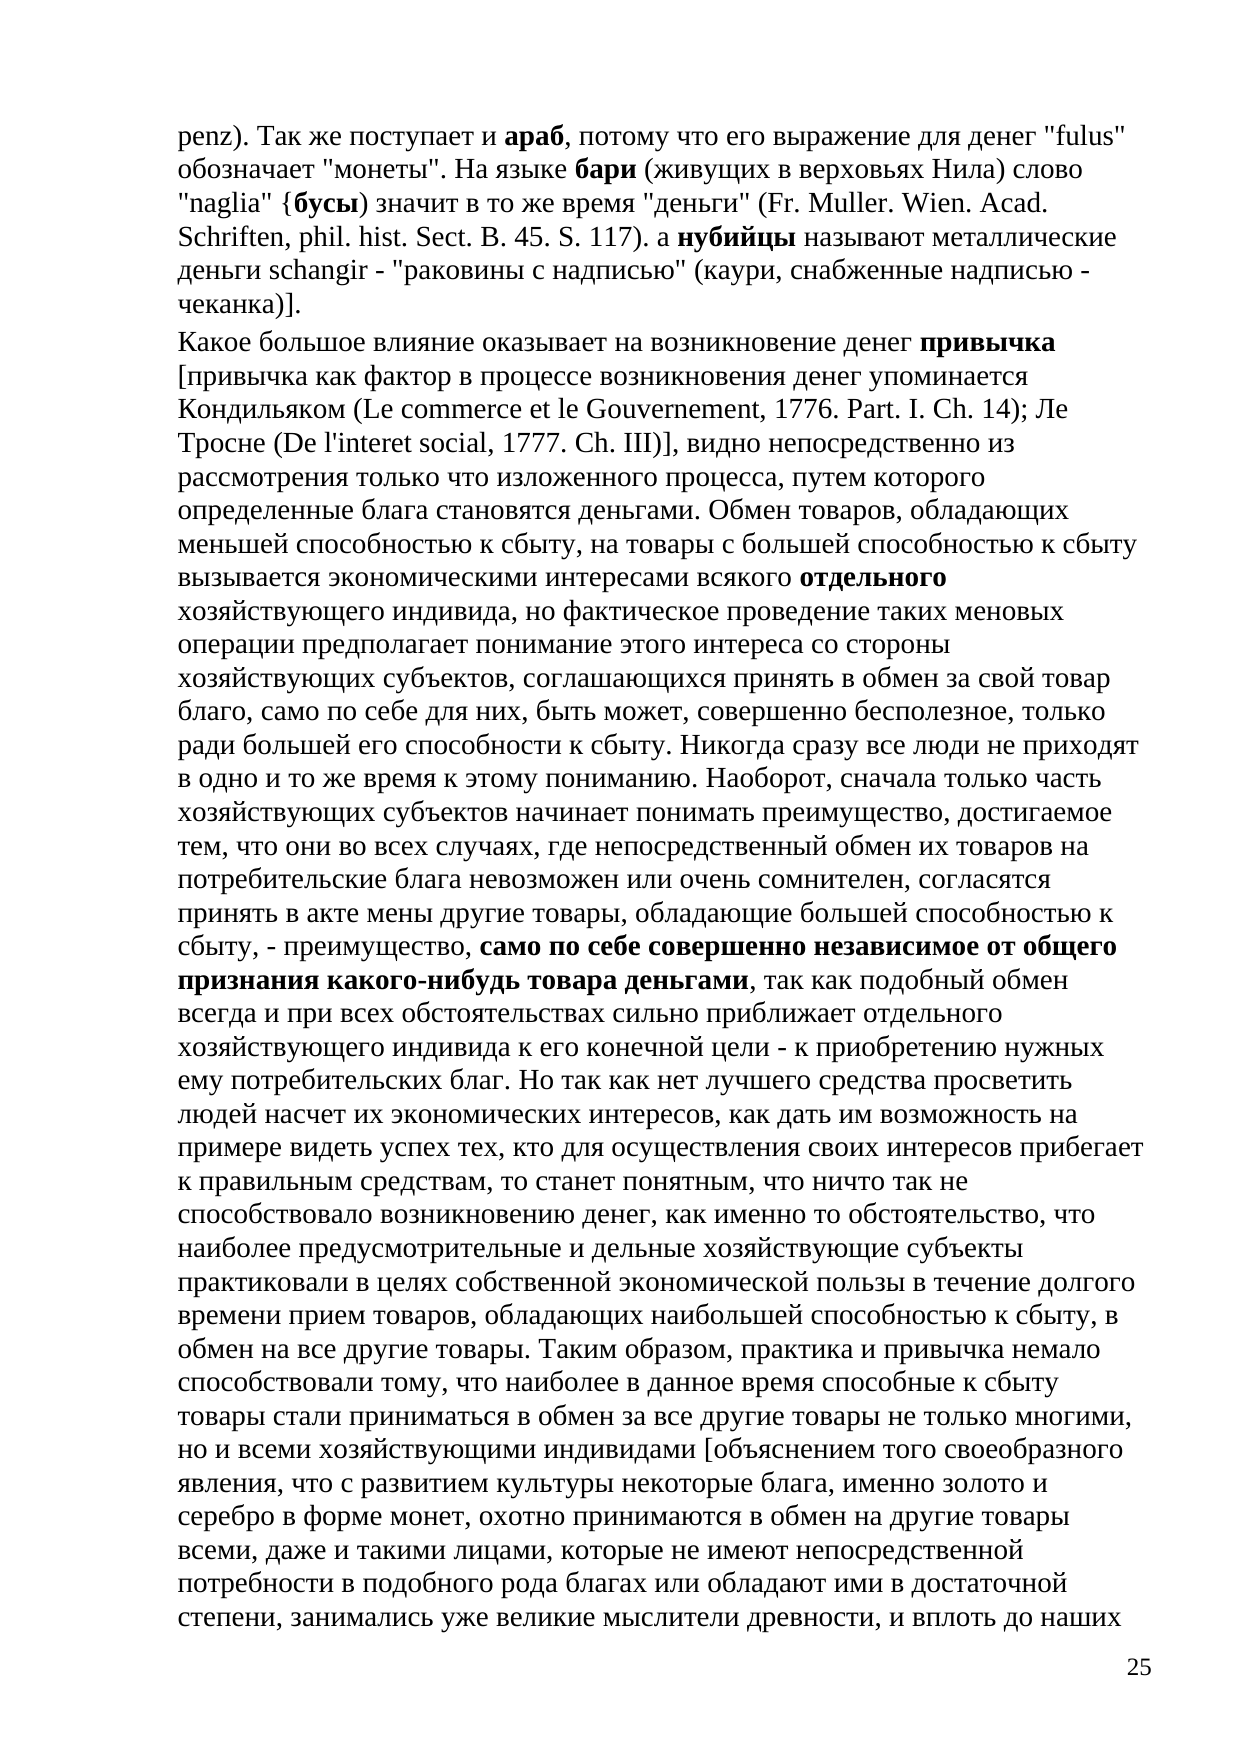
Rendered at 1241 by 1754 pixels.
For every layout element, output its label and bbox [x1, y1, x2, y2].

text [177, 118, 1152, 319]
text [177, 324, 1152, 1633]
